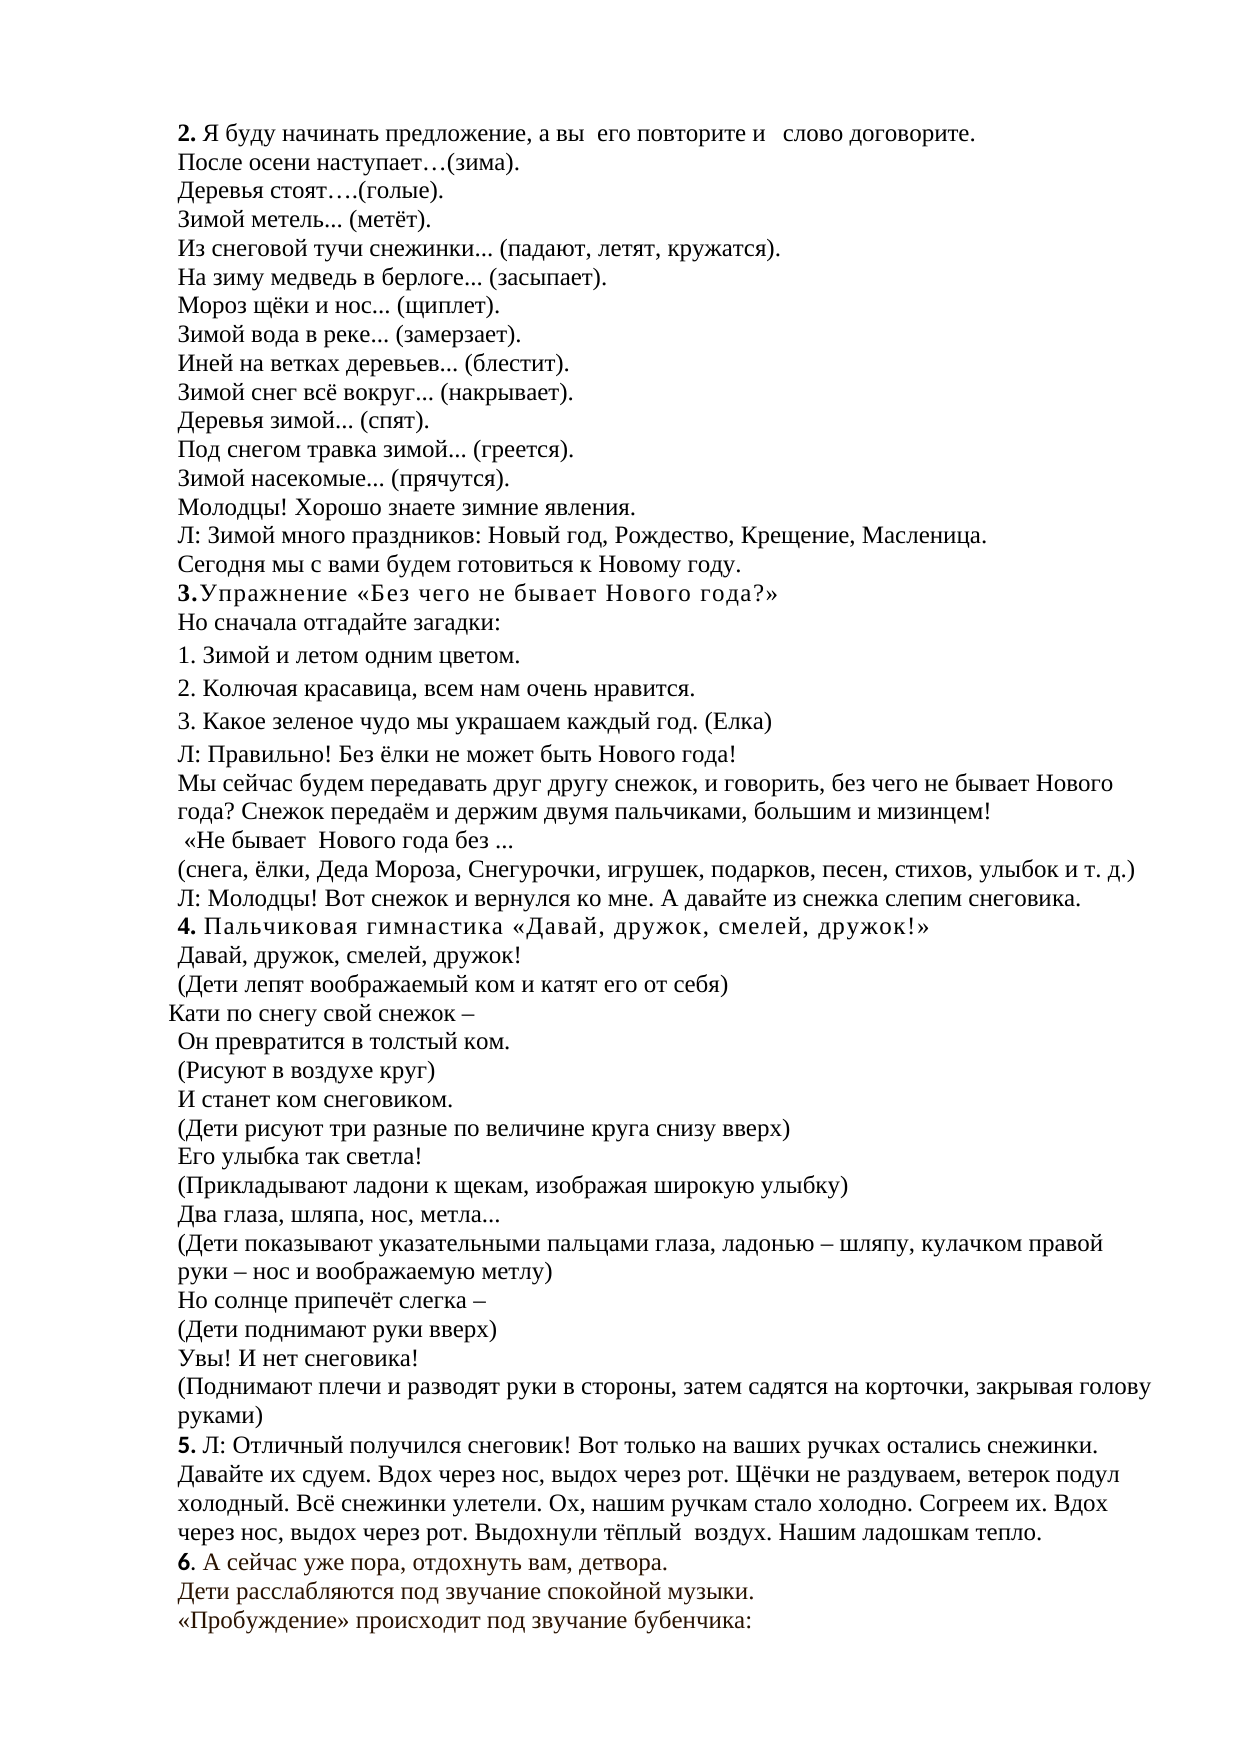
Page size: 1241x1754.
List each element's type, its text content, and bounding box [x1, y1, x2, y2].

text 5. Л: Отличный получился снеговик! Вот только на ваших ручках остались снежинки. Давайте их сдуем. Вдох через нос, выдох через рот. Щёчки не раздуваем, ветерок подул холодный. Всё снежинки улетели. Ох, нашим ручкам стало холодно. Согреем их. Вдох через нос, выдох через рот. Выдохнули тёплый воздух. Нашим ладошкам тепло. [177, 1429, 1152, 1546]
text Но солнце припечёт слегка – (Дети поднимают руки вверх) [177, 1285, 1152, 1343]
text Молодцы! Хорошо знаете зимние явления. [177, 492, 1152, 521]
text 6. А сейчас уже пора, отдохнуть вам, детвора. Дети расслабляются под звучание спокойной музыки. «Пробуждение» происходит под звучание бубенчика: [177, 1546, 1152, 1634]
text «Не бывает Нового года без ... [177, 825, 1152, 854]
text Сегодня мы с вами будем готовиться к Новому году. [177, 549, 1152, 578]
text 3. Какое зеленое чудо мы украшаем каждый год. (Елка) [177, 706, 1152, 735]
text Два глаза, шляпа, нос, метла... (Дети показывают указательными пальцами глаза, ладонью – шляпу, кулачком правой руки – нос и воображаемую метлу) [177, 1199, 1152, 1285]
text И станет ком снеговиком. (Дети рисуют три разные по величине круга снизу вверх) [177, 1084, 1152, 1141]
text После осени наступает…(зима). [177, 147, 1152, 176]
text Кати по снегу свой снежок – Он превратится в толстый ком. (Рисуют в воздухе круг) [118, 998, 1152, 1084]
text 3.Упражнение «Без чего не бывает Нового года?» [177, 578, 1152, 607]
text Л: Зимой много праздников: Новый год, Рождество, Крещение, Масленица. [177, 521, 1152, 549]
text Зимой метель... (метёт). Из снеговой тучи снежинки... (падают, летят, кружатся). На зиму медведь в берлоге... (засыпает). Мороз щёки и нос... (щиплет). Зимой вода в реке... (замерзает). Иней на ветках деревьев... (блестит). Зимой снег всё вокруг... (накрывает). Деревья зимой... (спят). Под снегом травка зимой... (греется). Зимой насекомые... (прячутся). [177, 204, 1152, 492]
text Давай, дружок, смелей, дружок! (Дети лепят воображаемый ком и катят его от себя) [177, 940, 1152, 998]
text Деревья стоят….(голые). [177, 176, 1152, 204]
text Л: Правильно! Без ёлки не может быть Нового года! [177, 739, 1152, 768]
text (снега, ёлки, Деда Мороза, Снегурочки, игрушек, подарков, песен, стихов, улыбок и т. д.) [177, 854, 1152, 883]
text Увы! И нет снеговика! (Поднимают плечи и разводят руки в стороны, затем садятся на корточки, закрывая голову руками) [177, 1343, 1152, 1429]
text 1. Зимой и летом одним цветом. [177, 640, 1152, 669]
text Но сначала отгадайте загадки: [177, 607, 1152, 636]
text 4. Пальчиковая гимнастика «Давай, дружок, смелей, дружок!» [177, 911, 1152, 940]
text 2. Я буду начинать предложение, а вы его повторите и слово договорите. [177, 118, 1152, 147]
text Л: Молодцы! Вот снежок и вернулся ко мне. А давайте из снежка слепим снеговика. [177, 883, 1152, 911]
text Мы сейчас будем передавать друг другу снежок, и говорить, без чего не бывает Нового года? Снежок передаём и держим двумя пальчиками, большим и мизинцем! [177, 768, 1152, 825]
text 2. Колючая красавица, всем нам очень нравится. [177, 673, 1152, 702]
text Его улыбка так светла! (Прикладывают ладони к щекам, изображая широкую улыбку) [177, 1141, 1152, 1199]
